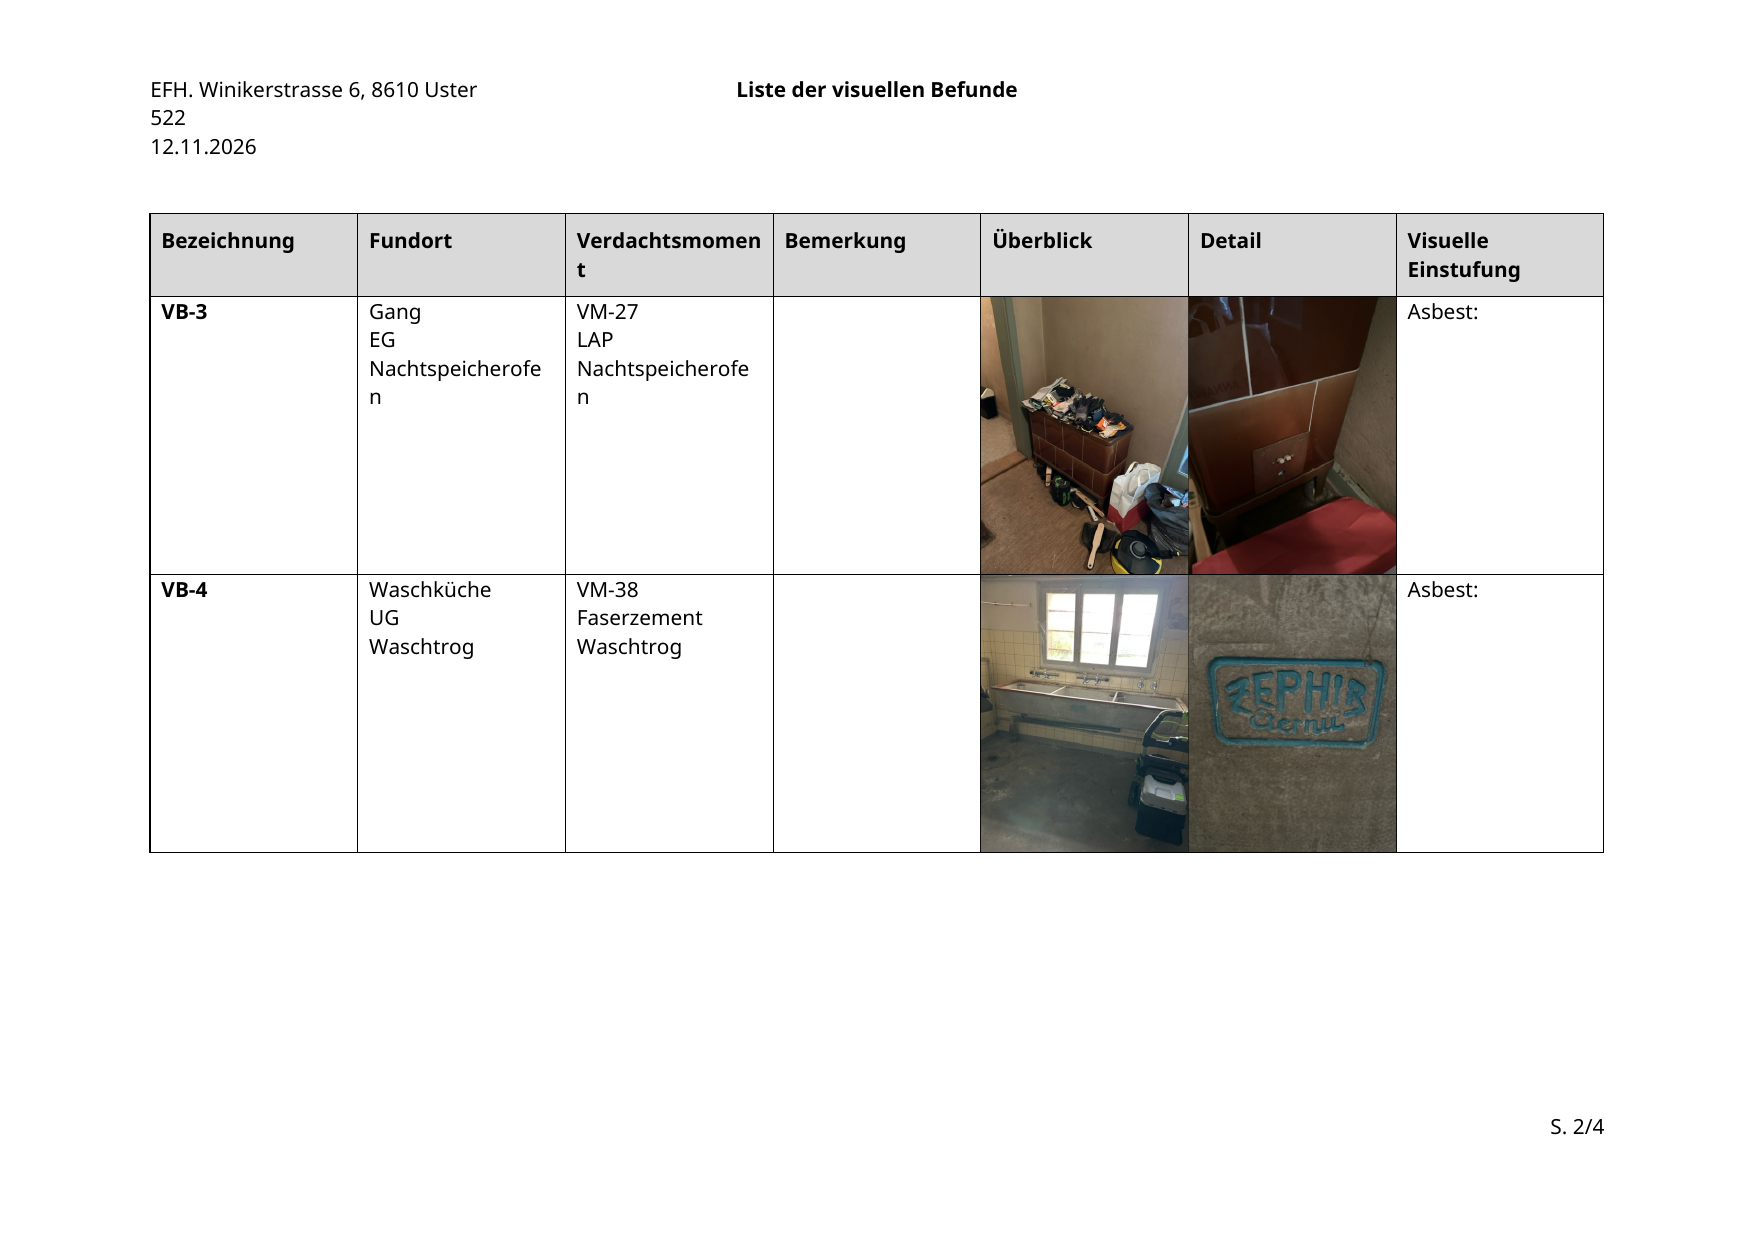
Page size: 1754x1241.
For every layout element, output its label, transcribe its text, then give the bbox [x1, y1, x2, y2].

table_cell VM-27 LAP Nachtspeicherofen [566, 297, 773, 574]
table_cell VB-3 [151, 297, 357, 574]
picture [980, 297, 1397, 574]
table_header Detail [1189, 214, 1396, 296]
table_cell VM-38 Faserzement Waschtrog [566, 575, 773, 852]
table_cell VB-4 [151, 575, 357, 852]
table_header Verdachtsmoment [566, 214, 773, 296]
picture [980, 575, 1397, 852]
table_header Bemerkung [774, 214, 980, 296]
table_cell [774, 297, 980, 574]
table_cell Gang EG Nachtspeicherofen [358, 297, 565, 574]
table_header Überblick [981, 214, 1188, 296]
table_header Visuelle Einstufung [1397, 214, 1603, 296]
table_cell [774, 575, 980, 852]
table_cell Waschküche UG Waschtrog [358, 575, 565, 852]
table_header Bezeichnung [151, 214, 357, 296]
table_header Fundort [358, 214, 565, 296]
table_cell Asbest: [1397, 575, 1603, 852]
table_cell Asbest: [1397, 297, 1603, 574]
